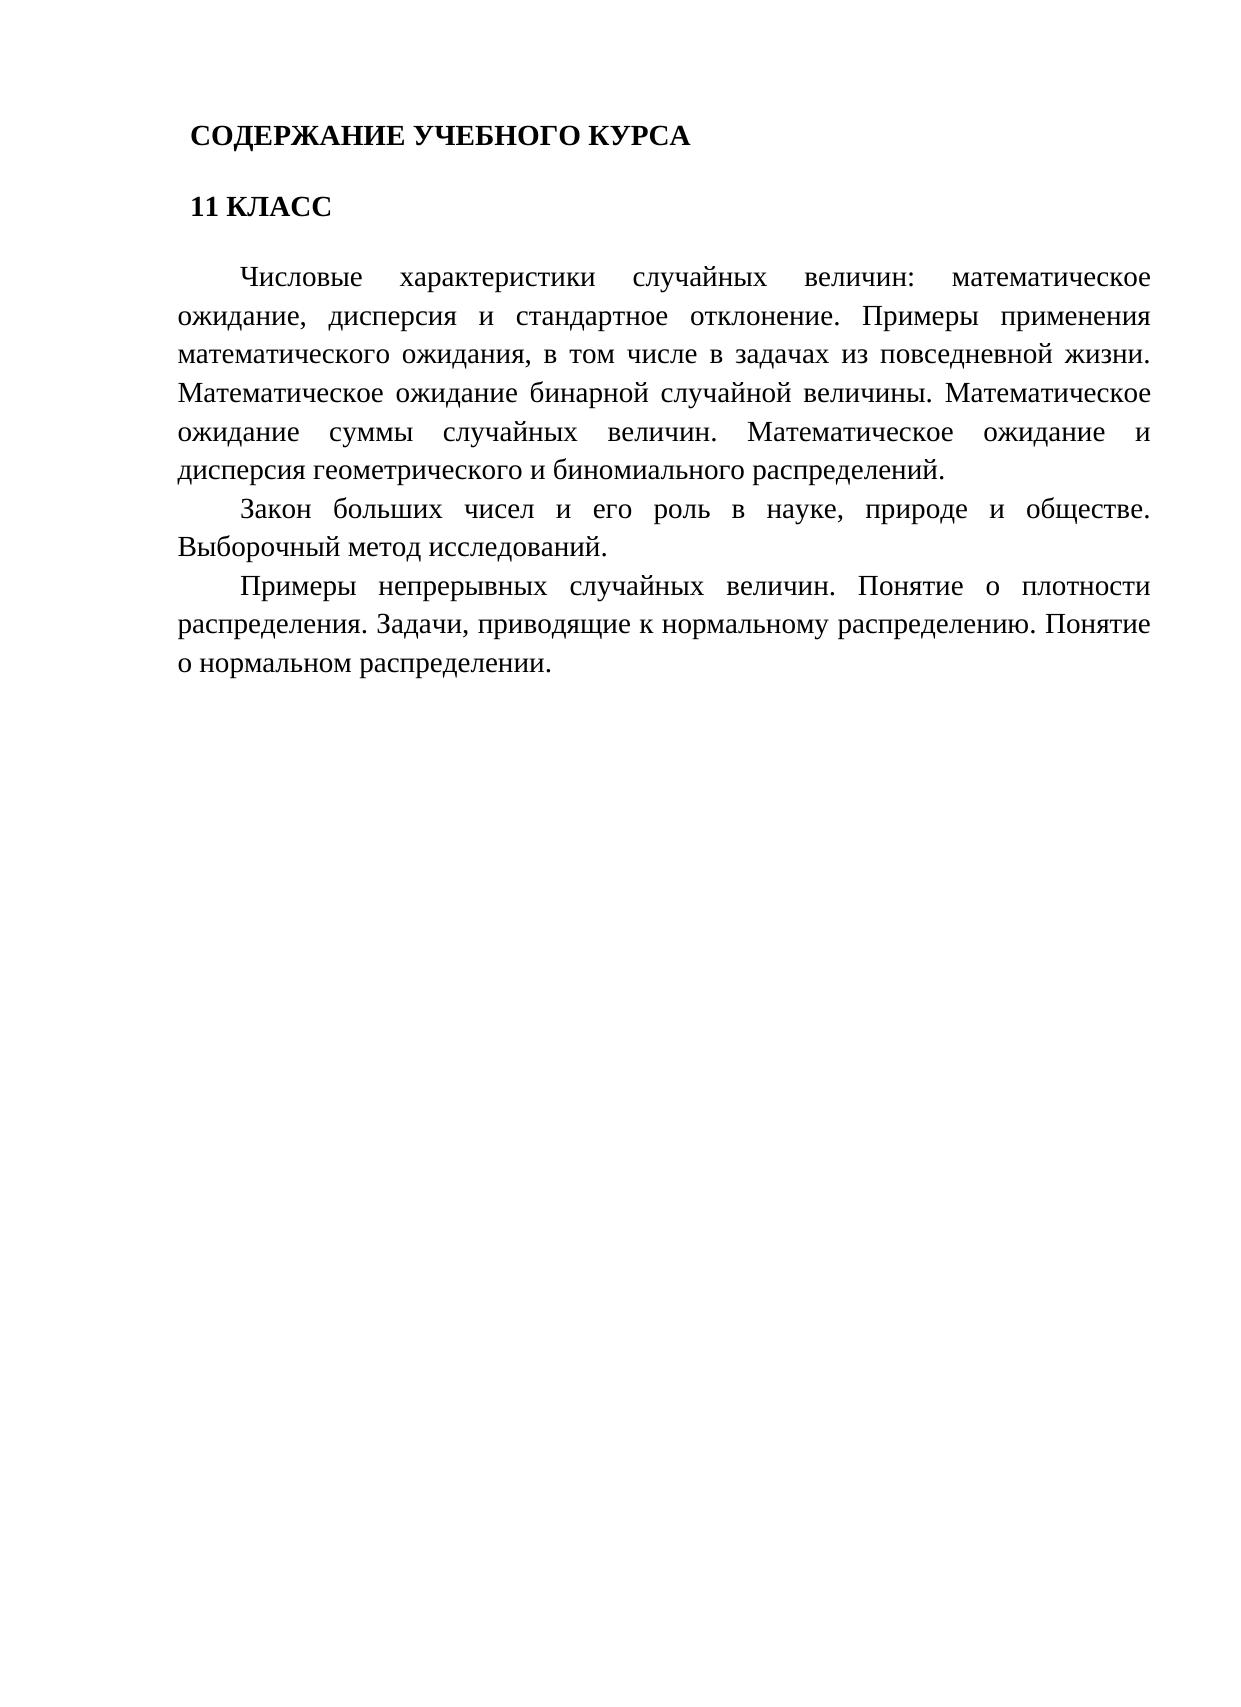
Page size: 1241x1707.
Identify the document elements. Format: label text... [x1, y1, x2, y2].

text Примеры непрерывных случайных величин. Понятие о плотности распределения. Задачи, приводящие к нормальному распределению. Понятие о нормальном распределении. [177, 568, 1152, 678]
text 11 КЛАСС [190, 189, 1152, 222]
text Закон больших чисел и его роль в науке, природе и обществе. Выборочный метод исследований. [177, 491, 1152, 563]
text Числовые характеристики случайных величин: математическое ожидание, дисперсия и стандартное отклонение. Примеры применения математического ожидания, в том числе в задачах из повседневной жизни. Математическое ожидание бинарной случайной величины. Математическое ожидание суммы случайных величин. Математическое ожидание и дисперсия геометрического и биномиального распределений. [177, 259, 1152, 486]
text СОДЕРЖАНИЕ УЧЕБНОГО КУРСА [190, 118, 1152, 152]
